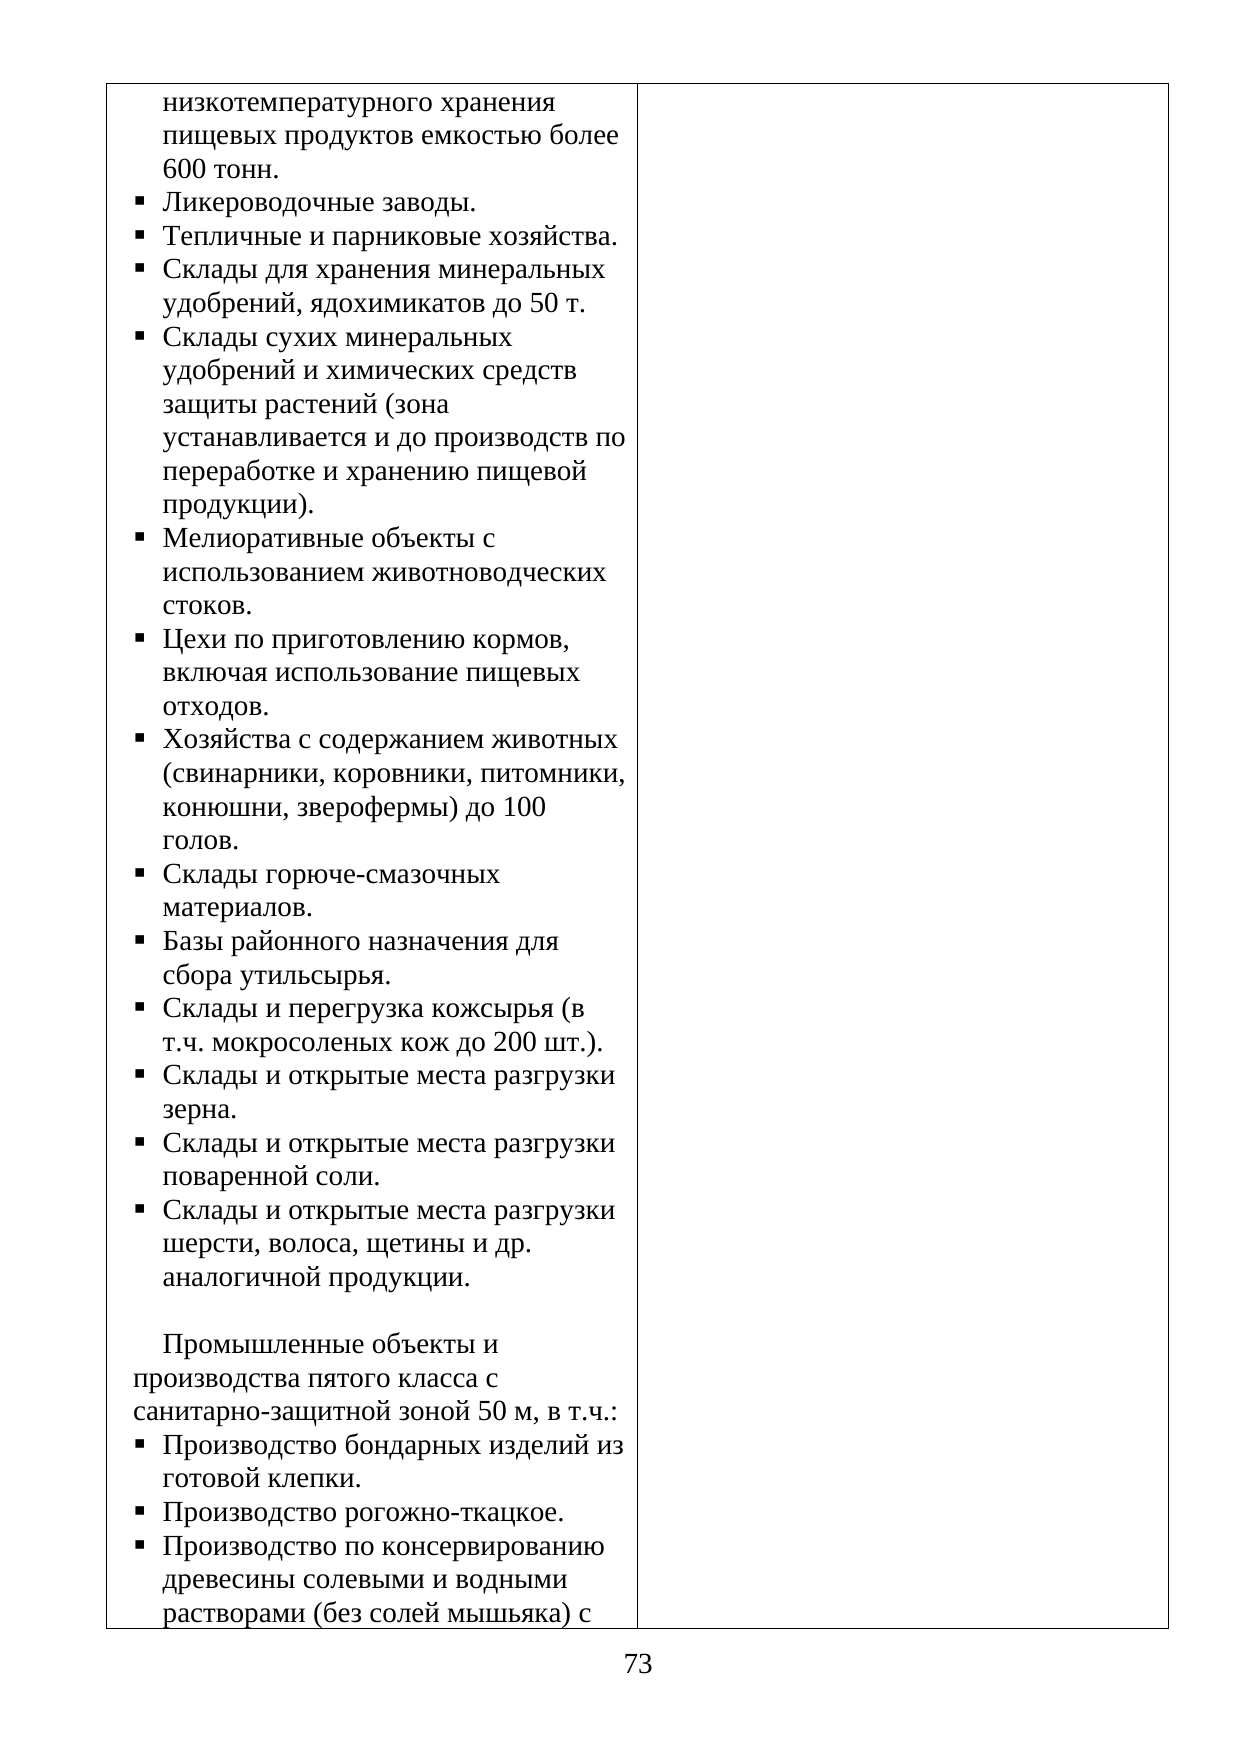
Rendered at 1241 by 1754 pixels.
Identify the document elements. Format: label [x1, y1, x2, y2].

table_cell [107, 84, 637, 1628]
table_cell [638, 84, 1168, 1628]
